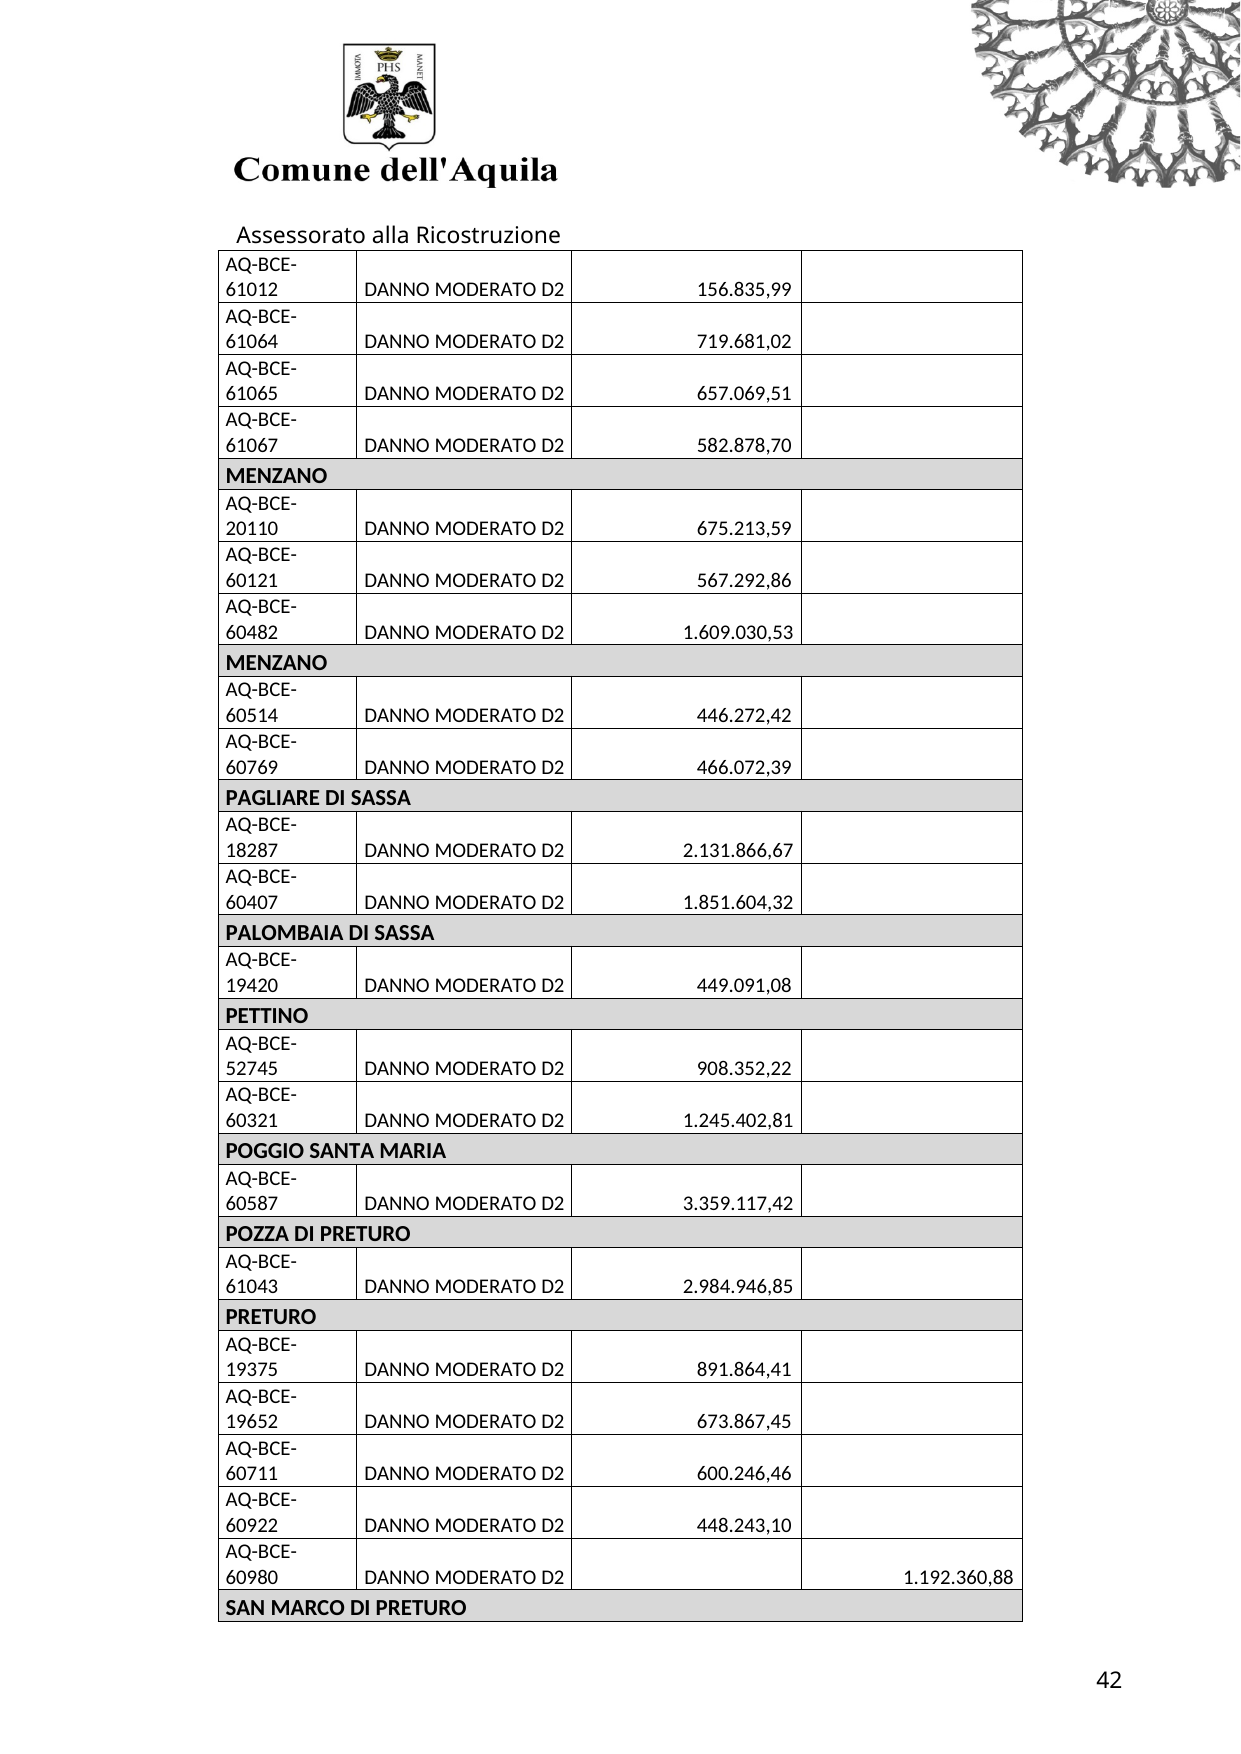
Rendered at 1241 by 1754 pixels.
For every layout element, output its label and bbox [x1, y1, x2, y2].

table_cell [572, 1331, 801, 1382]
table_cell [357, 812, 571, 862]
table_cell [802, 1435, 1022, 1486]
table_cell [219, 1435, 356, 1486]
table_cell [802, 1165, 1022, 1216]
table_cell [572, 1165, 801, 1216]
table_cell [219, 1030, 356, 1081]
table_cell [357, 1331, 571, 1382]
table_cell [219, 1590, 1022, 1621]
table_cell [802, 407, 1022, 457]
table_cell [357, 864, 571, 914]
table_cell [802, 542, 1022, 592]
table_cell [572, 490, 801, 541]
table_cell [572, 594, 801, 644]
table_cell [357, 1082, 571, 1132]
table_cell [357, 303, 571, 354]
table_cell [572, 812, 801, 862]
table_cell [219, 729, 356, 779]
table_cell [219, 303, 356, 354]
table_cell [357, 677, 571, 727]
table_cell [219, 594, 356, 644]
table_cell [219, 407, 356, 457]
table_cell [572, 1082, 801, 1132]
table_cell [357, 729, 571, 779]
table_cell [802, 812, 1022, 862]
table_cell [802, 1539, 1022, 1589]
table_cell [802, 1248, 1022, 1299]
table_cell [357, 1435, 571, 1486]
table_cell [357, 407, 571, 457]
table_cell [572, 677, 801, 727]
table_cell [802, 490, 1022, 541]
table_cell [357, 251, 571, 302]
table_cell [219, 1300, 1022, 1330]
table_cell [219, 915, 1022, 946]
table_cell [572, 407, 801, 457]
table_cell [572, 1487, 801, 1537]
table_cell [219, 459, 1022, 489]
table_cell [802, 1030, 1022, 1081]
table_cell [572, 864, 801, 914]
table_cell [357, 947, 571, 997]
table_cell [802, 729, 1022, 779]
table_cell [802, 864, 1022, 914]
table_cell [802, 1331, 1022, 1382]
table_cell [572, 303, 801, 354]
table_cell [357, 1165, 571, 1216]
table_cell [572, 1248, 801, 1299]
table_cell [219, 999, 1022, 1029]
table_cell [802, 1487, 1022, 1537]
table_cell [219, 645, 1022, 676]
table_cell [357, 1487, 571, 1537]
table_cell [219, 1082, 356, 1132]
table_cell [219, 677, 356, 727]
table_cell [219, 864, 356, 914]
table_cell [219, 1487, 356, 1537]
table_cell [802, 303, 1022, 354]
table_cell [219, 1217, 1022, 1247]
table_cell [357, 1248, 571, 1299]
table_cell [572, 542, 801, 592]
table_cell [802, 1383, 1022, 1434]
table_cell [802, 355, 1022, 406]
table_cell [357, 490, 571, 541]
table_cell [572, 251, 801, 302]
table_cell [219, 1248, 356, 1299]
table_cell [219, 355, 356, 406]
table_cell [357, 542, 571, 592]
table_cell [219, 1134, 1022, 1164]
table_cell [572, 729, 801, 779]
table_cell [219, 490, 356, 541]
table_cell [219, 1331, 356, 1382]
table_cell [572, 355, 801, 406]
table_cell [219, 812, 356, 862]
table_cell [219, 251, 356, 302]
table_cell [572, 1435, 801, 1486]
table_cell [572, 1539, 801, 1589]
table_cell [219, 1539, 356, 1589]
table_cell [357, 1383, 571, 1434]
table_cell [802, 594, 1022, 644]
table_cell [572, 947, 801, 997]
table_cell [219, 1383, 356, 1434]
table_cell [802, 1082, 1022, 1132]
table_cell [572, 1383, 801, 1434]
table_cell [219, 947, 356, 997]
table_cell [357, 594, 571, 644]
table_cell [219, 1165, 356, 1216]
picture [121, 0, 1241, 189]
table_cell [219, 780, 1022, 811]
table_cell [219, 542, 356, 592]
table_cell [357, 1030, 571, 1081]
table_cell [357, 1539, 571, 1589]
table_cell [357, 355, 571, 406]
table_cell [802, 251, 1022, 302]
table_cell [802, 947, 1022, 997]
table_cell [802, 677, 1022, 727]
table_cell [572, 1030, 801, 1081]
